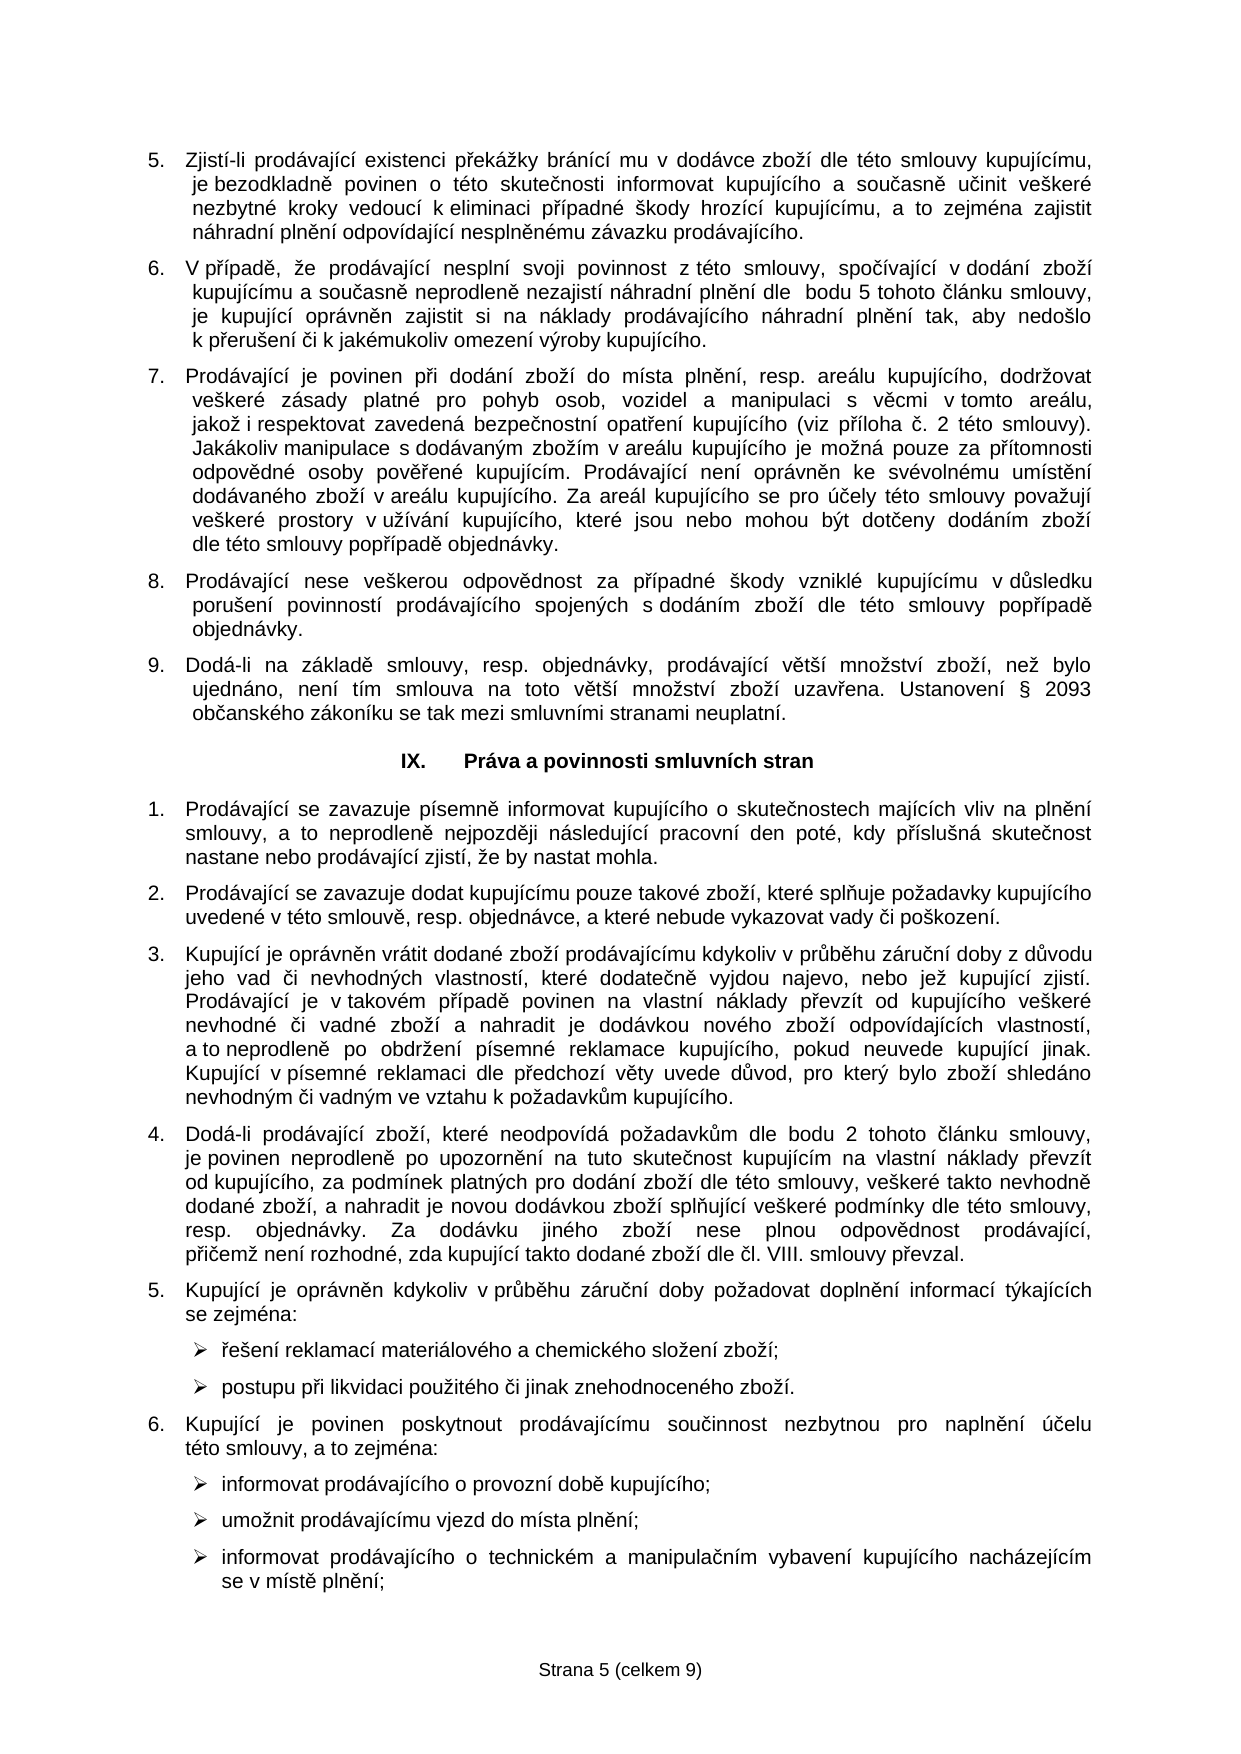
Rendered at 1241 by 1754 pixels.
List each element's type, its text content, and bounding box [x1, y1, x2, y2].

list Kupující je oprávněn kdykoliv v průběhu záruční doby požadovat doplnění informací týkajících se zejména: [148, 1278, 1093, 1326]
list Kupující je povinen poskytnout prodávajícímu součinnost nezbytnou pro naplnění účelu této smlouvy, a to zejména: [148, 1411, 1093, 1459]
list Dodá-li na základě smlouvy, resp. objednávky, prodávající větší množství zboží, než bylo ujednáno, není tím smlouva na toto větší množství zboží uzavřena. Ustanovení § 2093 občanského zákoníku se tak mezi smluvními stranami neuplatní. [148, 653, 1093, 725]
list informovat prodávajícího o technickém a manipulačním vybavení kupujícího nacházejícím se v místě plnění; [192, 1545, 1093, 1593]
list Prodávající se zavazuje písemně informovat kupujícího o skutečnostech majících vliv na plnění smlouvy, a to neprodleně nejpozději následující pracovní den poté, kdy příslušná skutečnost nastane nebo prodávající zjistí, že by nastat mohla. [148, 797, 1093, 868]
list Prodávající nese veškerou odpovědnost za případné škody vzniklé kupujícímu v důsledku porušení povinností prodávajícího spojených s dodáním zboží dle této smlouvy popřípadě objednávky. [148, 568, 1093, 640]
list Prodávající se zavazuje dodat kupujícímu pouze takové zboží, které splňuje požadavky kupujícího uvedené v této smlouvě, resp. objednávce, a které nebude vykazovat vady či poškození. [148, 881, 1093, 929]
list umožnit prodávajícímu vjezd do místa plnění; [192, 1508, 1093, 1532]
list řešení reklamací materiálového a chemického složení zboží; [192, 1338, 1093, 1362]
list postupu při likvidaci použitého či jinak znehodnoceného zboží. [192, 1375, 1093, 1399]
list V případě, že prodávající nesplní svoji povinnost z této smlouvy, spočívající v dodání zboží kupujícímu a současně neprodleně nezajistí náhradní plnění dle bodu 5 tohoto článku smlouvy, je kupující oprávněn zajistit si na náklady prodávajícího náhradní plnění tak, aby nedošlo k přerušení či k jakémukoliv omezení výroby kupujícího. [148, 256, 1093, 352]
list Dodá-li prodávající zboží, které neodpovídá požadavkům dle bodu 2 tohoto článku smlouvy, je povinen neprodleně po upozornění na tuto skutečnost kupujícím na vlastní náklady převzít od kupujícího, za podmínek platných pro dodání zboží dle této smlouvy, veškeré takto nevhodně dodané zboží, a nahradit je novou dodávkou zboží splňující veškeré podmínky dle této smlouvy, resp. objednávky. Za dodávku jiného zboží nese plnou odpovědnost prodávající, přičemž není rozhodné, zda kupující takto dodané zboží dle čl. VIII. smlouvy převzal. [148, 1122, 1093, 1265]
list Prodávající je povinen při dodání zboží do místa plnění, resp. areálu kupujícího, dodržovat veškeré zásady platné pro pohyb osob, vozidel a manipulaci s věcmi v tomto areálu, jakož i respektovat zavedená bezpečnostní opatření kupujícího (viz příloha č. 2 této smlouvy). Jakákoliv manipulace s dodávaným zbožím v areálu kupujícího je možná pouze za přítomnosti odpovědné osoby pověřené kupujícím. Prodávající není oprávněn ke svévolnému umístění dodávaného zboží v areálu kupujícího. Za areál kupujícího se pro účely této smlouvy považují veškeré prostory v užívání kupujícího, které jsou nebo mohou být dotčeny dodáním zboží dle této smlouvy popřípadě objednávky. [148, 364, 1093, 556]
list Zjistí-li prodávající existenci překážky bránící mu v dodávce zboží dle této smlouvy kupujícímu, je bezodkladně povinen o této skutečnosti informovat kupujícího a současně učinit veškeré nezbytné kroky vedoucí k eliminaci případné škody hrozící kupujícímu, a to zejména zajistit náhradní plnění odpovídající nesplněnému závazku prodávajícího. [148, 148, 1093, 243]
list informovat prodávajícího o provozní době kupujícího; [192, 1472, 1093, 1496]
list Kupující je oprávněn vrátit dodané zboží prodávajícímu kdykoliv v průběhu záruční doby z důvodu jeho vad či nevhodných vlastností, které dodatečně vyjdou najevo, nebo jež kupující zjistí. Prodávající je v takovém případě povinen na vlastní náklady převzít od kupujícího veškeré nevhodné či vadné zboží a nahradit je dodávkou nového zboží odpovídajících vlastností, a to neprodleně po obdržení písemné reklamace kupujícího, pokud neuvede kupující jinak. Kupující v písemné reklamaci dle předchozí věty uvede důvod, pro který bylo zboží shledáno nevhodným či vadným ve vztahu k požadavkům kupujícího. [148, 941, 1093, 1109]
subtitle Práva a povinnosti smluvních stran [148, 749, 1093, 773]
